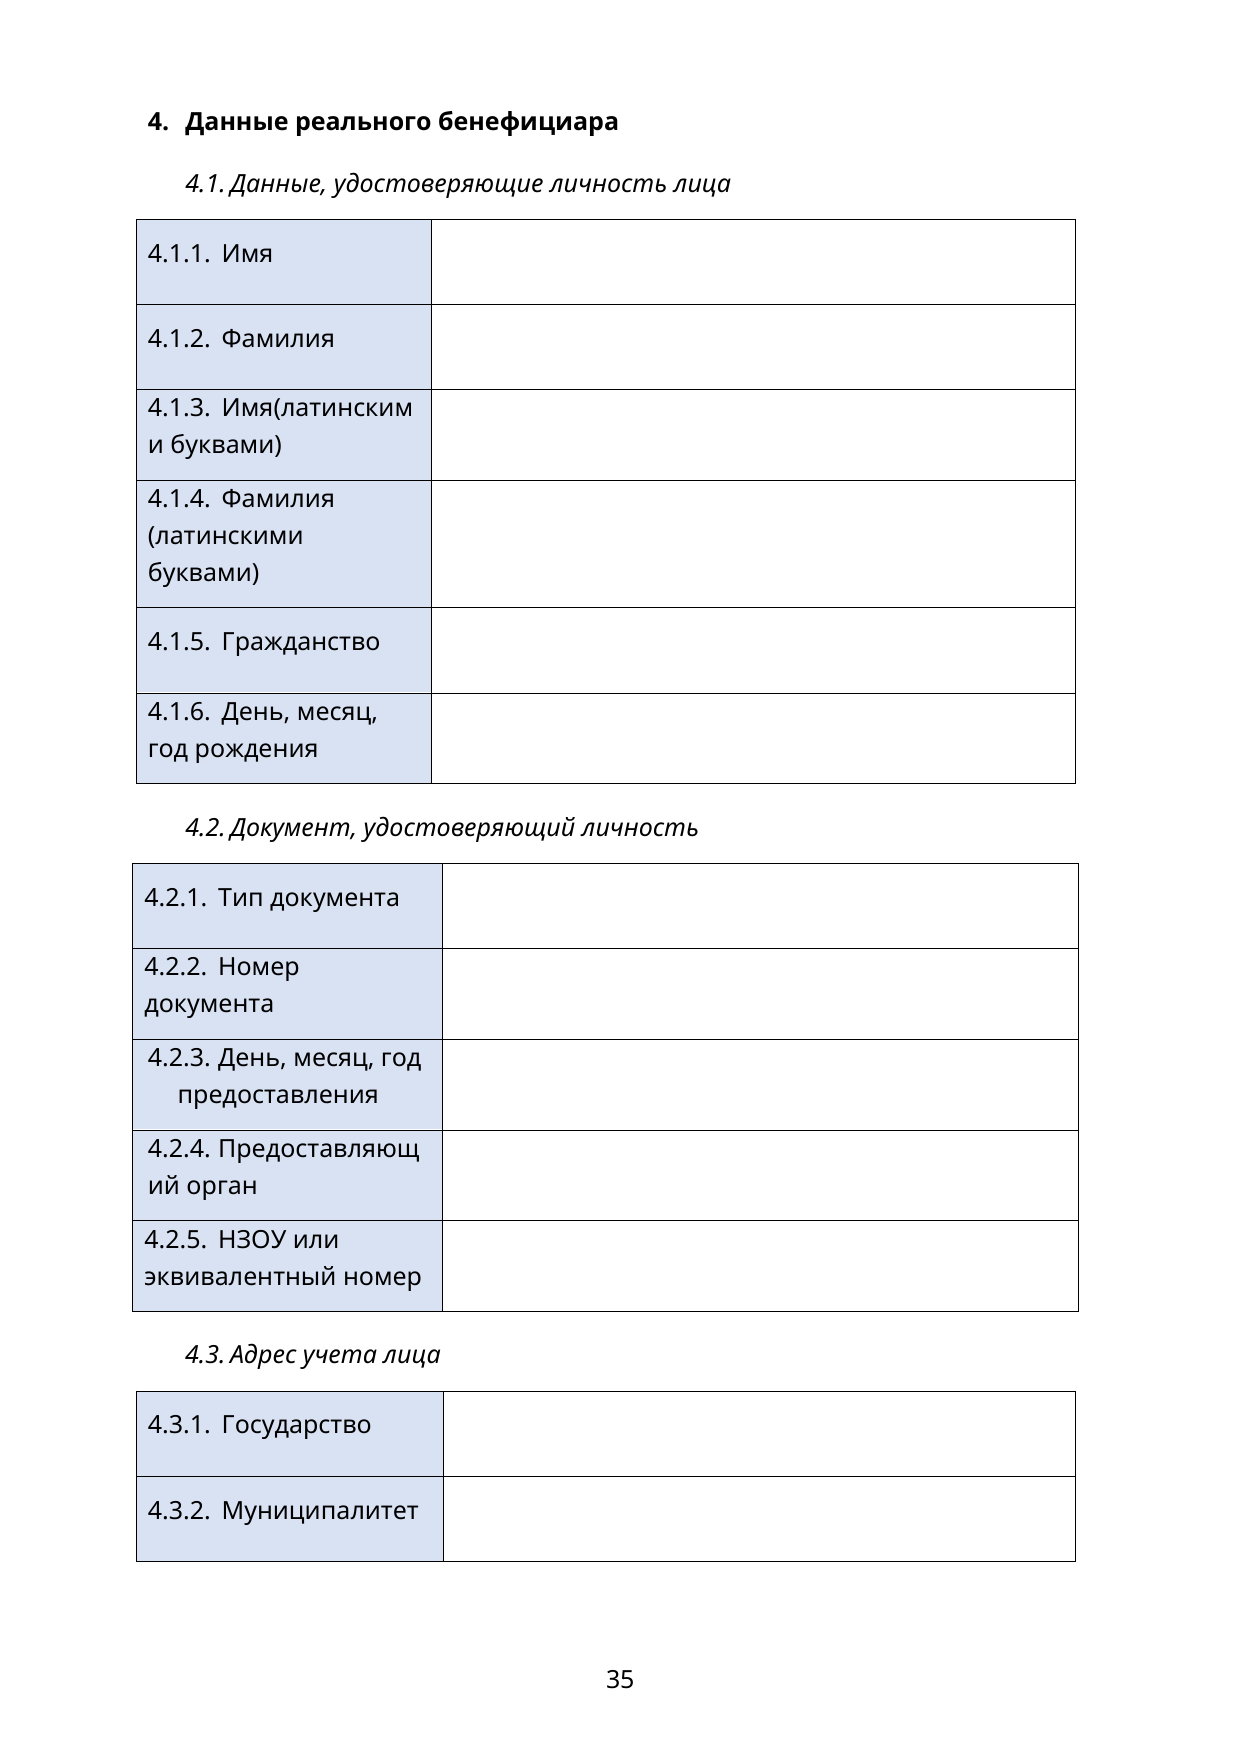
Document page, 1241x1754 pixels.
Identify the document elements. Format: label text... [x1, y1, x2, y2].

table_header Имя [137, 220, 431, 304]
table_cell Номер документа [133, 949, 442, 1039]
table_cell [432, 390, 1075, 480]
table_cell Гражданство [137, 608, 431, 692]
table_header [444, 1392, 1075, 1476]
table_cell [432, 608, 1075, 692]
table_cell [432, 694, 1075, 783]
table_header Тип документа [133, 864, 442, 948]
table_cell [432, 305, 1075, 389]
list Данные реального бенефициара [148, 103, 1092, 137]
table_cell Муниципалитет [137, 1477, 443, 1561]
table_cell Предоставляющий орган [133, 1131, 442, 1220]
table_cell [443, 1040, 1078, 1129]
table_header [432, 220, 1075, 304]
table_cell День, месяц, год предоставления [133, 1040, 442, 1129]
table_cell [444, 1477, 1075, 1561]
table_cell НЗОУ или эквивалентный номер [133, 1221, 442, 1311]
table_cell Фамилия [137, 305, 431, 389]
table_cell Фамилия (латинскими буквами) [137, 481, 431, 607]
table_cell [443, 1131, 1078, 1220]
table_header [443, 864, 1078, 948]
table_header Государство [137, 1392, 443, 1476]
table_cell [443, 1221, 1078, 1311]
table_cell День, месяц, год рождения [137, 694, 431, 783]
table_cell Имя(латинскими буквами) [137, 390, 431, 480]
list Адрес учета лица [185, 1337, 1092, 1371]
list Данные, удостоверяющие личность лица [185, 165, 1092, 199]
list Документ, удостоверяющий личность [185, 809, 1092, 843]
table_cell [443, 949, 1078, 1039]
table_cell [432, 481, 1075, 607]
